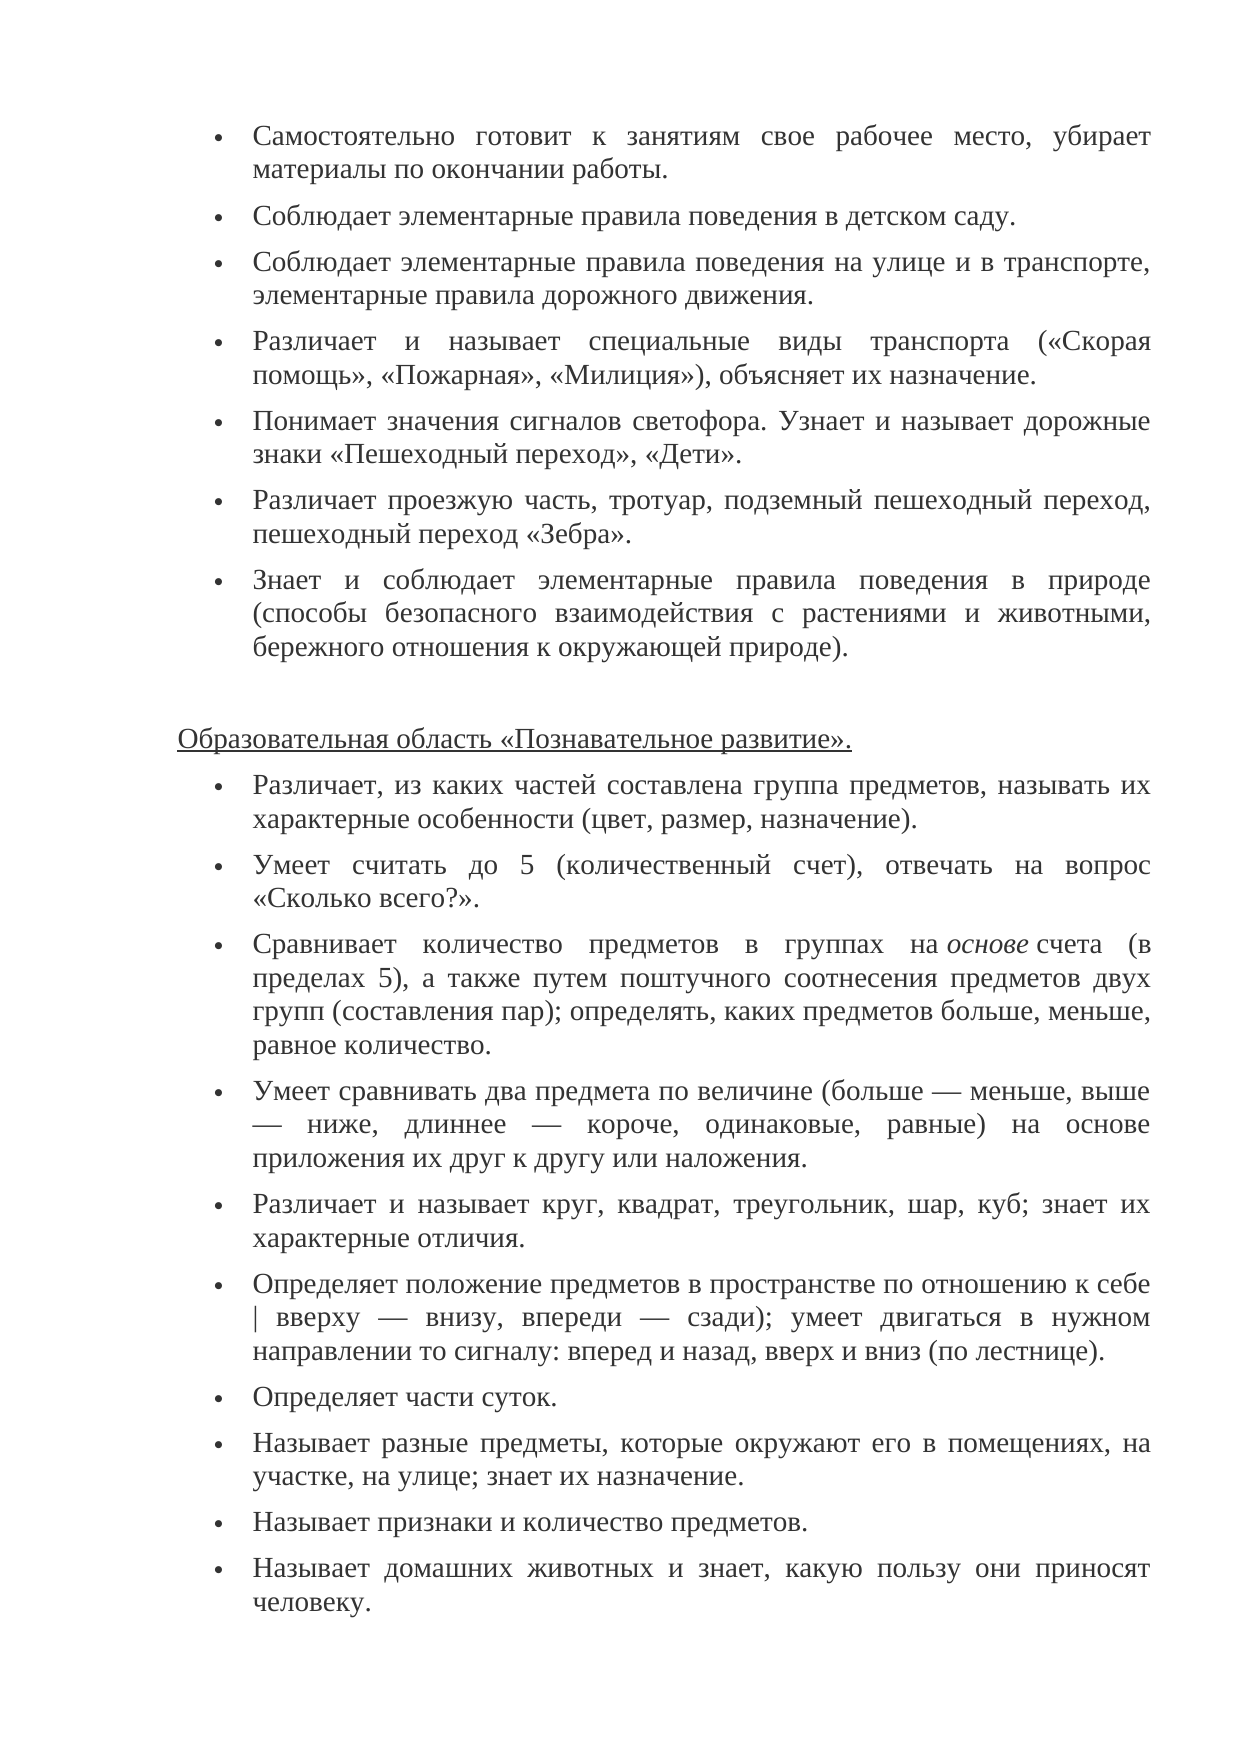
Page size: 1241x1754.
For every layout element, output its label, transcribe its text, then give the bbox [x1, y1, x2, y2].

list Соблюдает элементарные правила поведения в детском саду. [215, 198, 1152, 231]
list Понимает значения сигналов светофора. Узнает и называет дорожные знаки «Пешеходный переход», «Дети». [215, 403, 1152, 470]
list Умеет считать до 5 (количественный счет), отвечать на вопрос «Сколько всего?». [215, 847, 1152, 914]
list Называет домашних животных и знает, какую пользу они приносят человеку. [215, 1551, 1152, 1618]
list Сравнивает количество предметов в группах на основе счета (в пределах 5), а также путем поштучного соотнесения предметов двух групп (составления пар); определять, каких предметов больше, меньше, равное количество. [215, 926, 1152, 1061]
list Различает и называет специальные виды транспорта («Скорая помощь», «Пожарная», «Милиция»), объясняет их назначение. [215, 323, 1152, 390]
list Самостоятельно готовит к занятиям свое рабочее место, убирает материалы по окончании работы. [215, 118, 1152, 185]
list Называет признаки и количество предметов. [215, 1504, 1152, 1538]
list Различает и называет круг, квадрат, треугольник, шар, куб; знает их характерные отличия. [215, 1186, 1152, 1253]
list Различает проезжую часть, тротуар, подземный пешеходный переход, пешеходный переход «Зебра». [215, 482, 1152, 549]
list Соблюдает элементарные правила поведения на улице и в транспорте, элементарные правила дорожного движения. [215, 244, 1152, 311]
list Определяет части суток. [215, 1379, 1152, 1412]
list Знает и соблюдает элементарные правила поведения в природе (способы безопасного взаимодействия с растениями и животными, бережного отношения к окружающей природе). [215, 562, 1152, 663]
list Определяет положение предметов в пространстве по отношению к себе | вверху — внизу, впереди — сзади); умеет двигаться в нужном направлении то сигналу: вперед и назад, вверх и вниз (по лестнице). [215, 1266, 1152, 1366]
text Образовательная область «Познавательное развитие». [177, 721, 1152, 755]
list Называет разные предметы, которые окружают его в помещениях, на участке, на улице; знает их назначение. [215, 1425, 1152, 1492]
list Различает, из каких частей составлена группа предметов, называть их характерные особенности (цвет, размер, назначение). [215, 767, 1152, 834]
list Умеет сравнивать два предмета по величине (больше — меньше, выше — ниже, длиннее — короче, одинаковые, равные) на основе приложения их друг к другу или наложения. [215, 1073, 1152, 1174]
